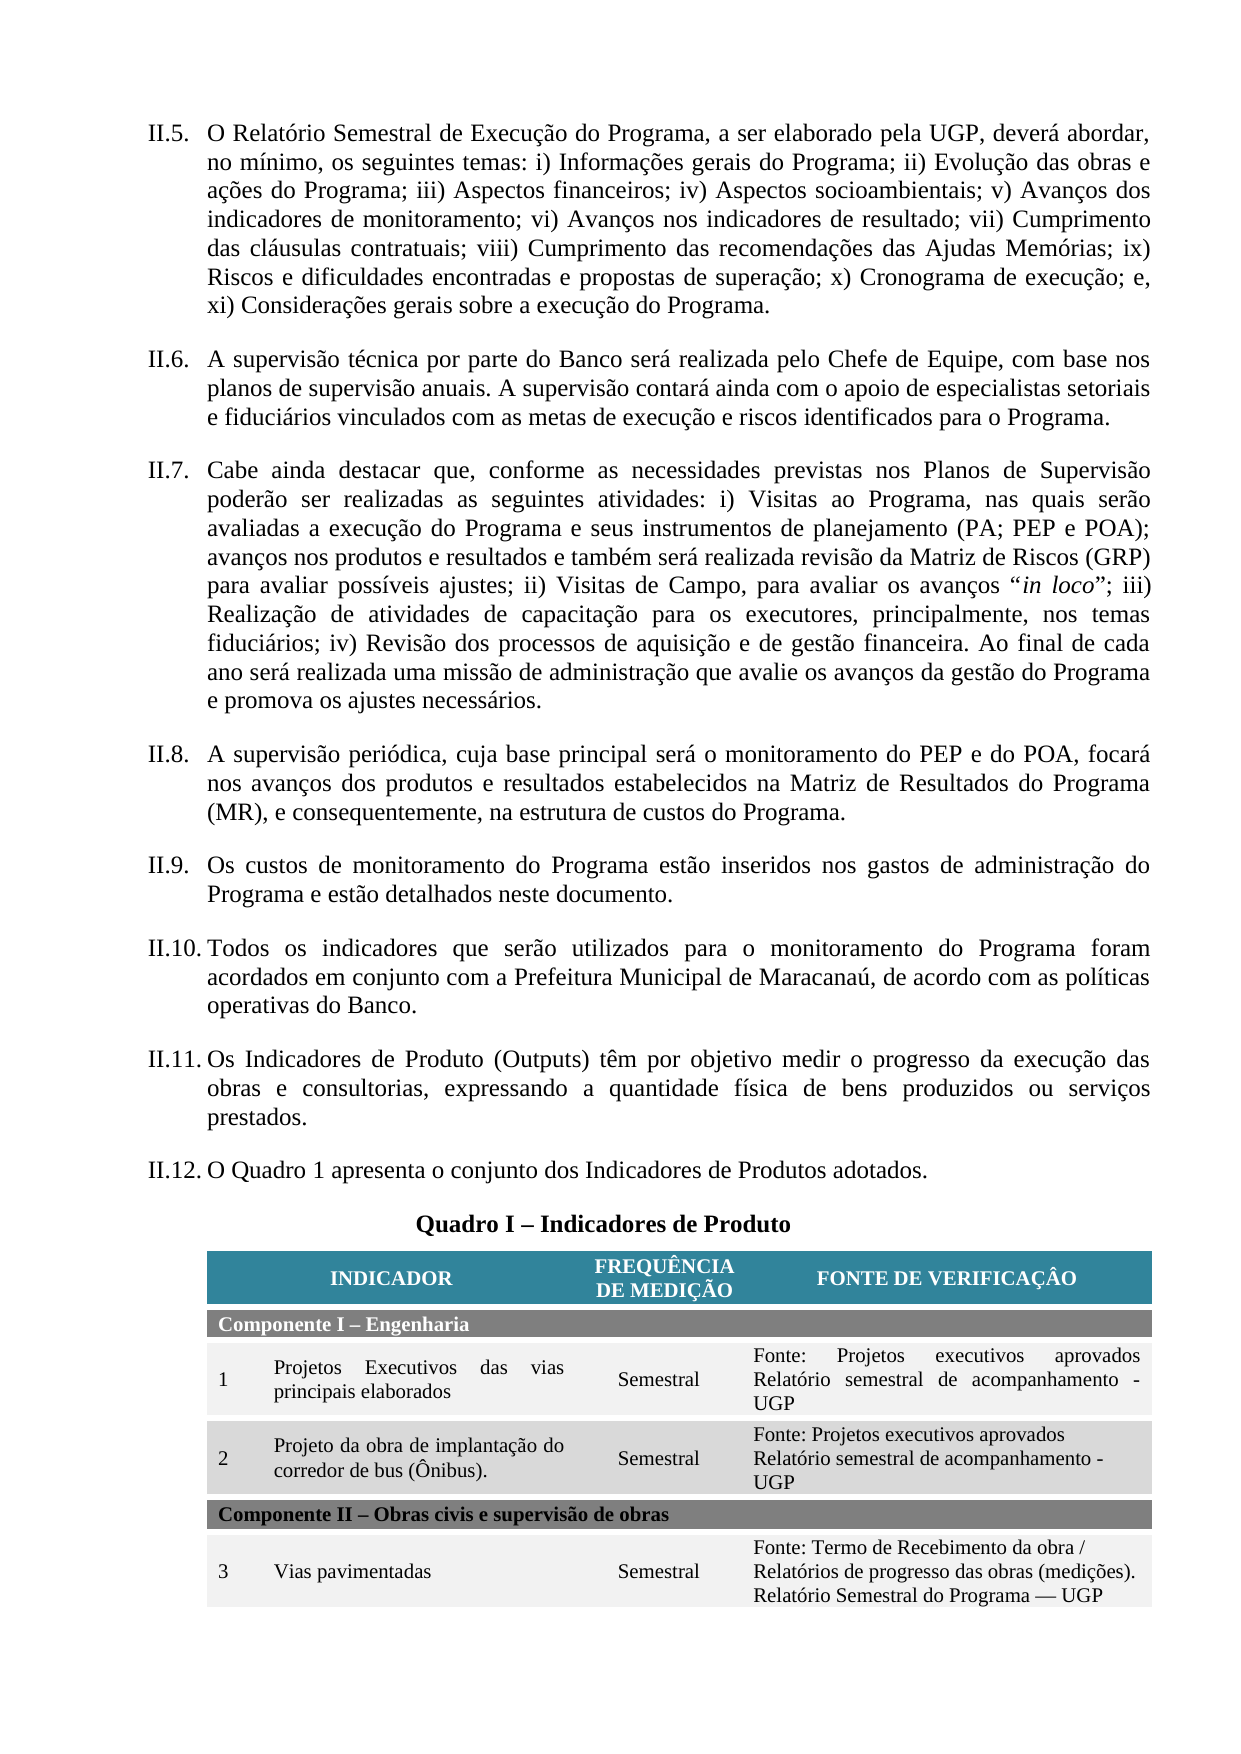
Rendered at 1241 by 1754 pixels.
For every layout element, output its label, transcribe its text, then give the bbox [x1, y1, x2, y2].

table_cell Fonte: Projetos executivos aprovados Relatório semestral de acompanhamento - UGP [742, 1421, 1152, 1494]
list Cabe ainda destacar que, conforme as necessidades previstas nos Planos de Supervisão poderão ser realizadas as seguintes atividades: i) Visitas ao Programa, nas quais serão avaliadas a execução do Programa e seus instrumentos de planejamento (PA; PEP e POA); avanços nos produtos e resultados e também será realizada revisão da Matriz de Riscos (GRP) para avaliar possíveis ajustes; ii) Visitas de Campo, para avaliar os avanços “in loco”; iii) Realização de atividades de capacitação para os executores, principalmente, nos temas fiduciários; iv) Revisão dos processos de aquisição e de gestão financeira. Ao final de cada ano será realizada uma missão de administração que avalie os avanços da gestão do Programa e promova os ajustes necessários. [148, 456, 1152, 714]
table_cell Componente I – Engenharia [207, 1310, 1152, 1337]
table_cell Projeto da obra de implantação do corredor de bus (Ônibus). [262, 1421, 576, 1494]
table_cell Semestral [576, 1535, 742, 1607]
table_cell 1 [207, 1343, 262, 1415]
list Os custos de monitoramento do Programa estão inseridos nos gastos de administração do Programa e estão detalhados neste documento. [148, 851, 1152, 908]
table_cell 2 [207, 1421, 262, 1494]
table_cell Fonte: Projetos executivos aprovados Relatório semestral de acompanhamento - UGP [742, 1343, 1152, 1415]
list A supervisão técnica por parte do Banco será realizada pelo Chefe de Equipe, com base nos planos de supervisão anuais. A supervisão contará ainda com o apoio de especialistas setoriais e fiduciários vinculados com as metas de execução e riscos identificados para o Programa. [148, 344, 1152, 431]
list O Quadro 1 apresenta o conjunto dos Indicadores de Produtos adotados. [148, 1156, 1152, 1184]
table_cell FONTE DE VERIFICAÇÂO [742, 1251, 1152, 1304]
list Os Indicadores de Produto (Outputs) têm por objetivo medir o progresso da execução das obras e consultorias, expressando a quantidade física de bens produzidos ou serviços prestados. [148, 1044, 1152, 1131]
list A supervisão periódica, cuja base principal será o monitoramento do PEP e do POA, focará nos avanços dos produtos e resultados estabelecidos na Matriz de Resultados do Programa (MR), e consequentemente, na estrutura de custos do Programa. [148, 739, 1152, 826]
list Todos os indicadores que serão utilizados para o monitoramento do Programa foram acordados em conjunto com a Prefeitura Municipal de Maracanaú, de acordo com as políticas operativas do Banco. [148, 933, 1152, 1019]
table_cell INDICADOR [207, 1251, 576, 1304]
table_cell Projetos Executivos das vias principais elaborados [262, 1343, 576, 1415]
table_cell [742, 1535, 1152, 1607]
table_cell Semestral [576, 1421, 742, 1494]
table_cell Componente II – Obras civis e supervisão de obras [207, 1500, 1152, 1529]
table_cell Vias pavimentadas [262, 1535, 576, 1607]
table_cell Semestral [576, 1343, 742, 1415]
list O Relatório Semestral de Execução do Programa, a ser elaborado pela UGP, deverá abordar, no mínimo, os seguintes temas: i) Informações gerais do Programa; ii) Evolução das obras e ações do Programa; iii) Aspectos financeiros; iv) Aspectos socioambientais; v) Avanços dos indicadores de monitoramento; vi) Avanços nos indicadores de resultado; vii) Cumprimento das cláusulas contratuais; viii) Cumprimento das recomendações das Ajudas Memórias; ix) Riscos e dificuldades encontradas e propostas de superação; x) Cronograma de execução; e, xi) Considerações gerais sobre a execução do Programa. [148, 118, 1152, 319]
table_cell FREQUÊNCIA DE MEDIÇÃO [576, 1251, 742, 1304]
table_cell 3 [207, 1535, 262, 1607]
